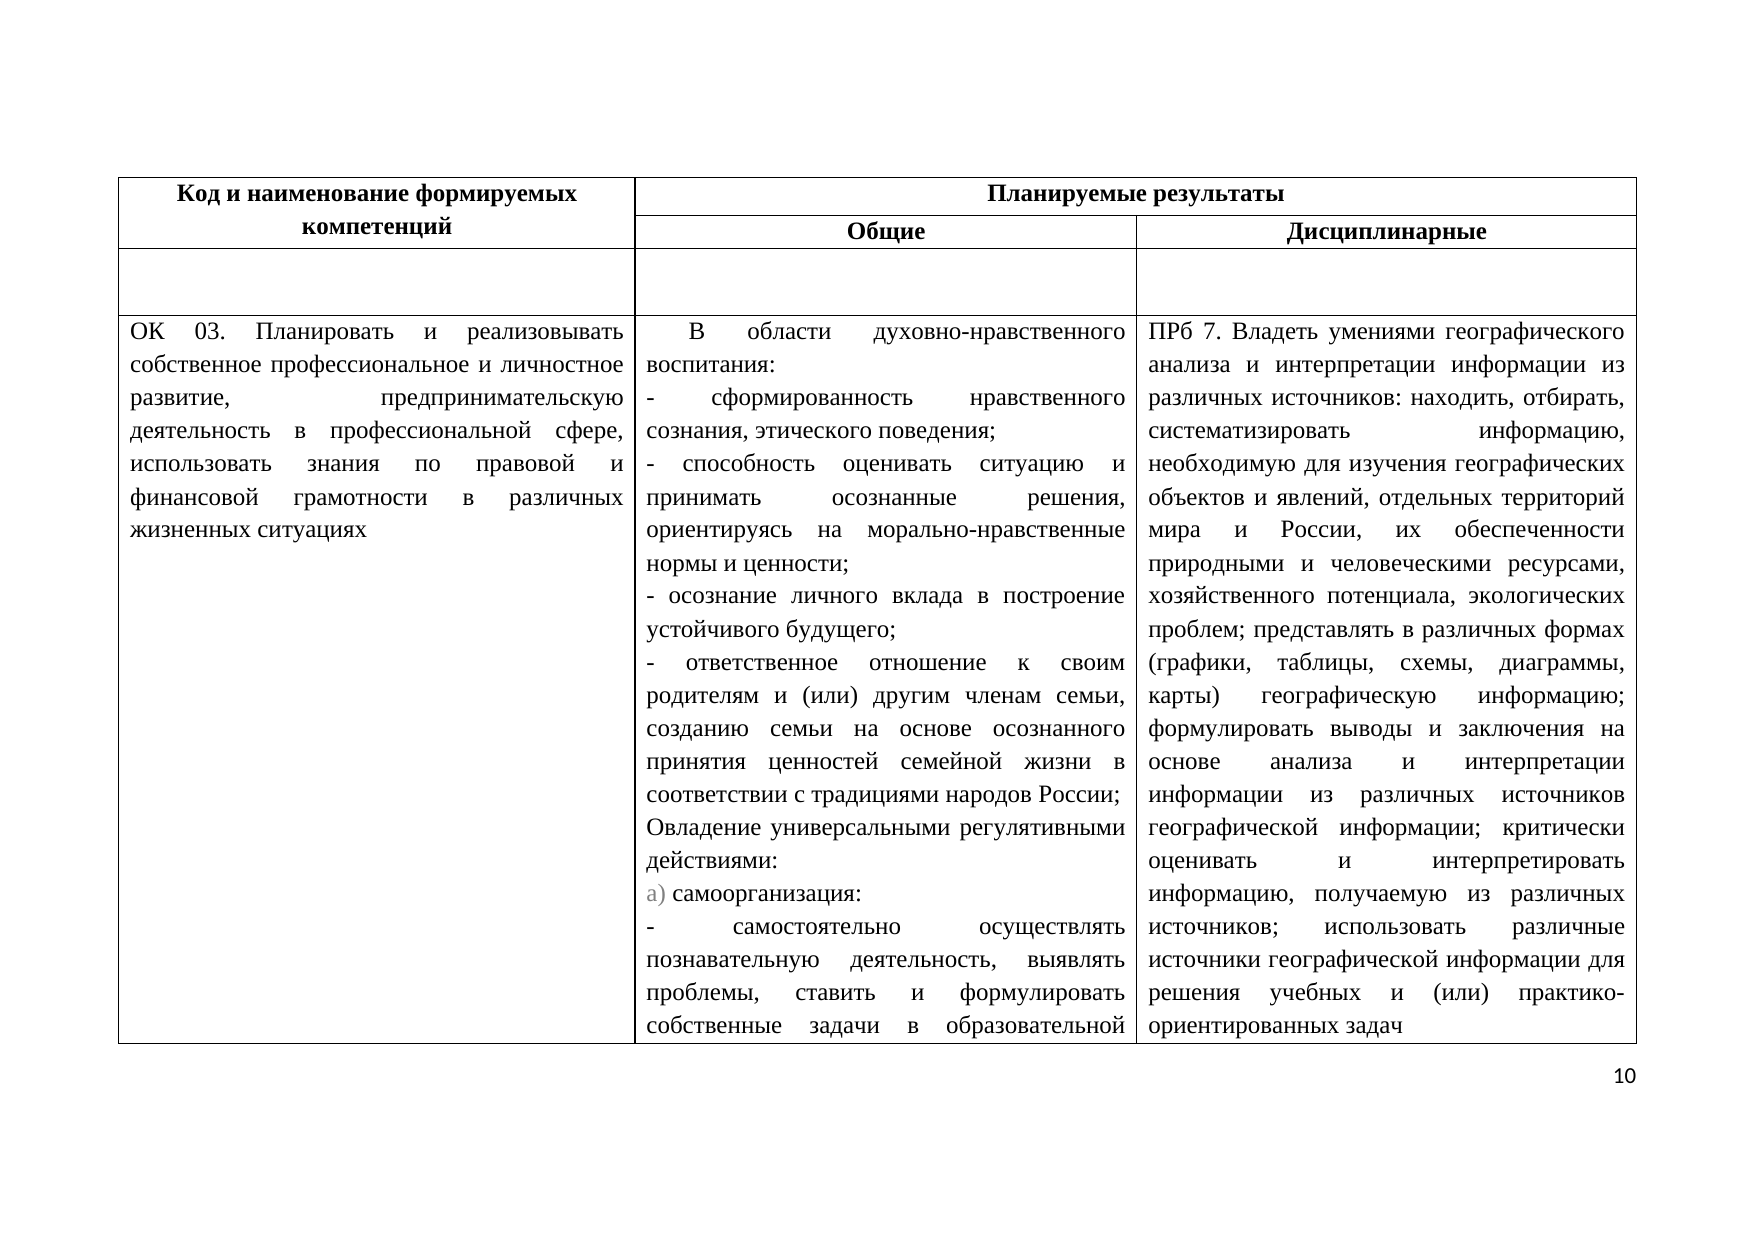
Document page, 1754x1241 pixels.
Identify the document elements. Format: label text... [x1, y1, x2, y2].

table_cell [1137, 316, 1636, 1042]
table_cell Дисциплинарные [1137, 216, 1636, 248]
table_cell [119, 249, 634, 315]
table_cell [636, 316, 1136, 1042]
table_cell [119, 316, 634, 1042]
table_header Планируемые результаты [636, 178, 1636, 215]
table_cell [636, 249, 1136, 315]
table_cell Общие [636, 216, 1136, 248]
table_header Код и наименование формируемых компетенций [119, 178, 634, 248]
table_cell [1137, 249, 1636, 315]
